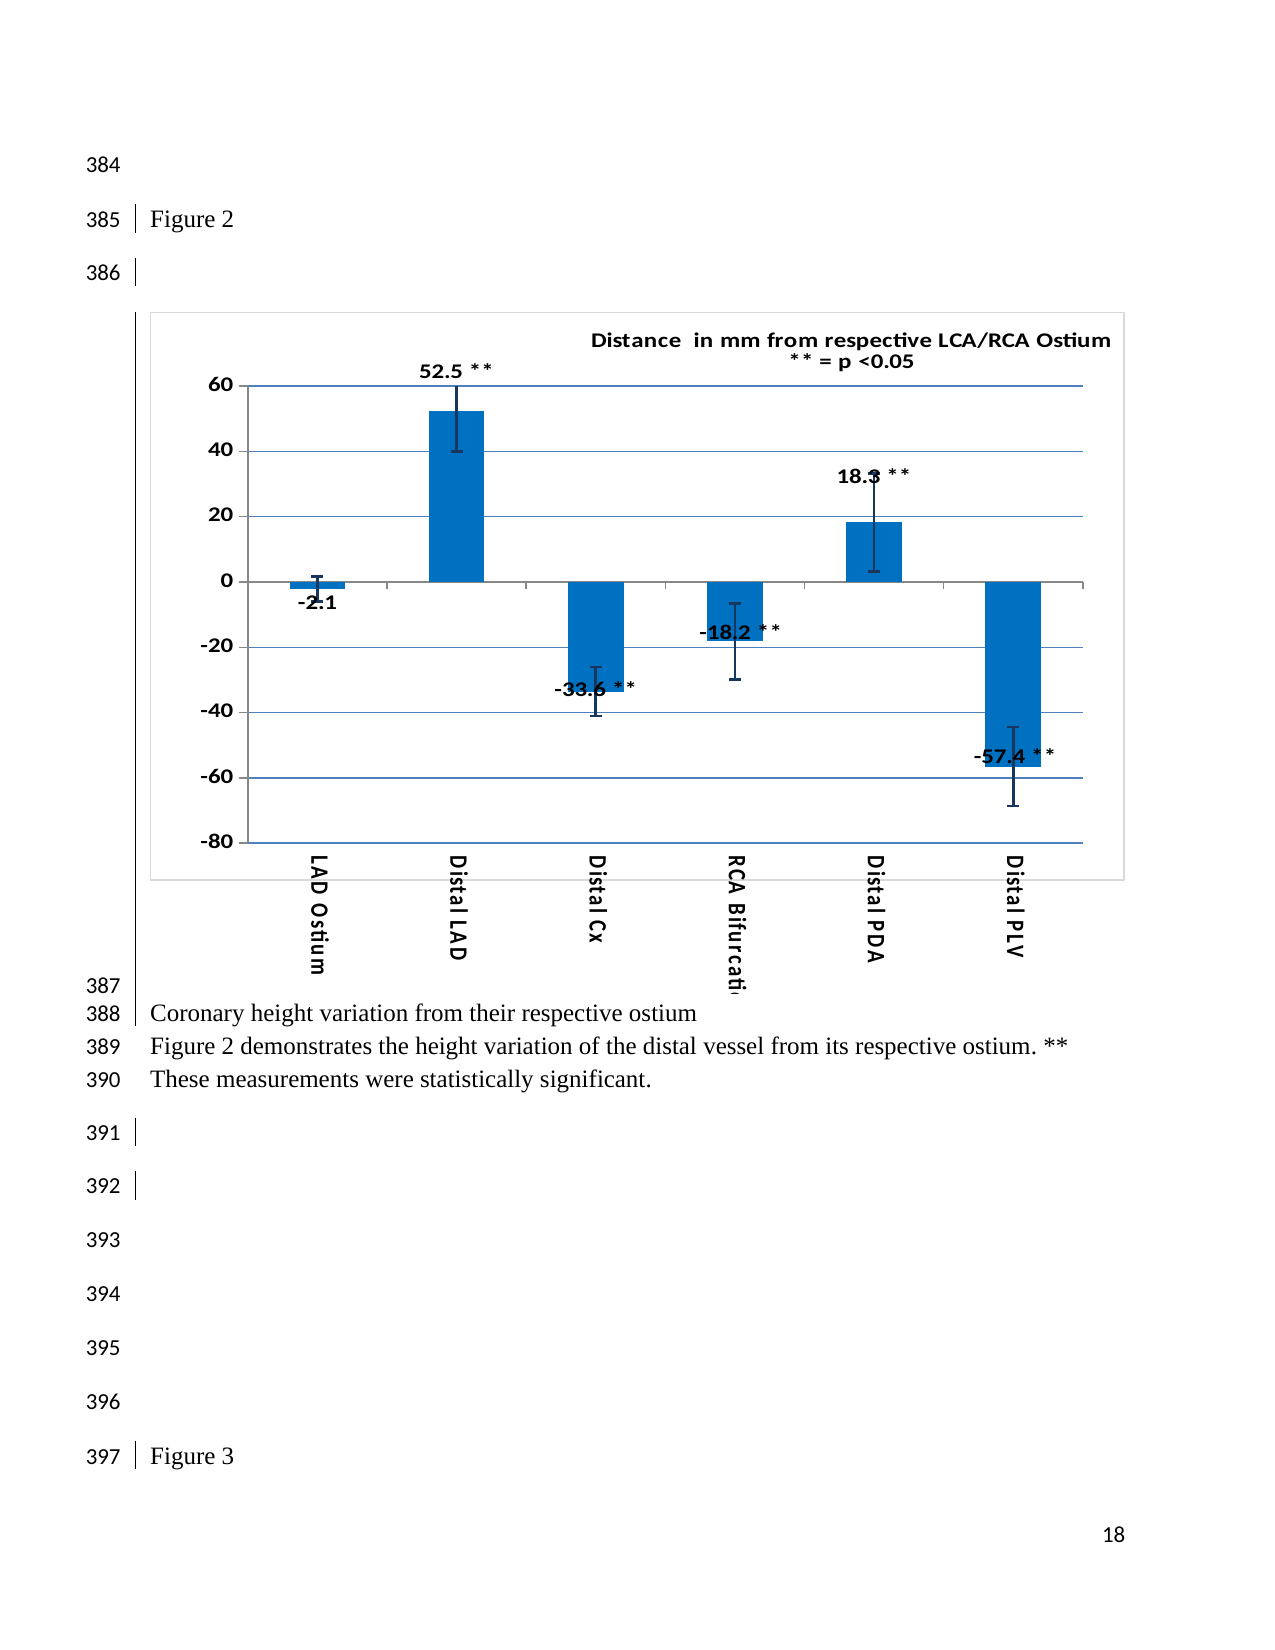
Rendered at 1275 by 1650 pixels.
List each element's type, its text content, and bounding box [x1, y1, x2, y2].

text Figure 3 [150, 1441, 1125, 1469]
text Coronary height variation from their respective ostium Figure 2 demonstrates the height variation of the distal vessel from its respective ostium. ** These measurements were statistically significant. [150, 881, 1125, 1092]
text Figure 2 [150, 204, 1125, 233]
